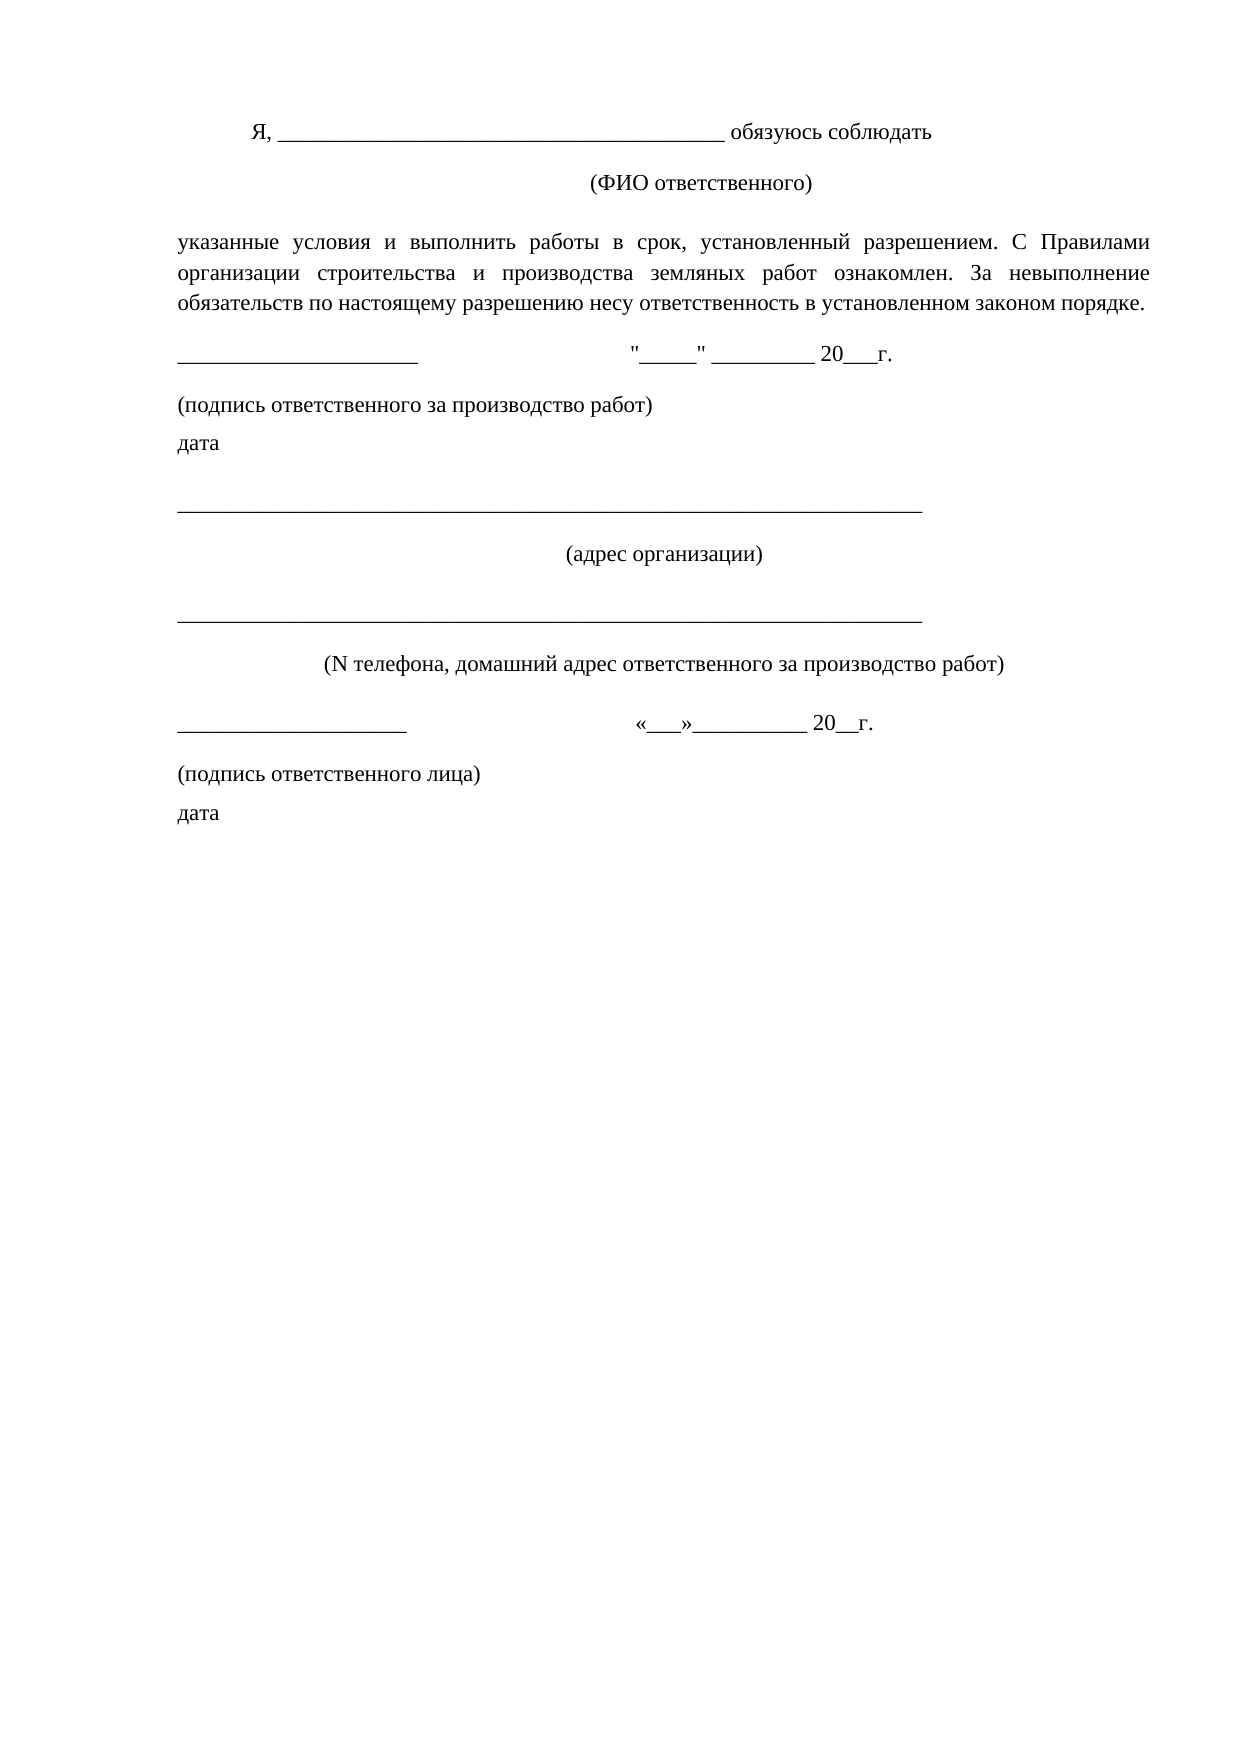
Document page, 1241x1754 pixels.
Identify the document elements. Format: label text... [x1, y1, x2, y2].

text (ФИО ответственного) [177, 169, 1152, 203]
text _____________________ "_____" _________ 20___г. [177, 340, 1152, 366]
text ____________________ «___»__________ 20__г. [177, 709, 1152, 736]
text _________________________________________________________________ [177, 489, 1152, 515]
text (подпись ответственного лица) дата [177, 760, 1152, 832]
text (N телефона, домашний адрес ответственного за производство работ) [177, 650, 1152, 683]
text Я, _______________________________________ обязуюсь соблюдать [177, 118, 1152, 144]
text указанные условия и выполнить работы в срок, установленный разрешением. С Правилами организации строительства и производства земляных работ ознакомлен. За невыполнение обязательств по настоящему разрешению несу ответственность в установленном законом порядке. [177, 228, 1152, 315]
text _________________________________________________________________ [177, 599, 1152, 625]
text (адрес организации) [177, 540, 1152, 573]
text (подпись ответственного за производство работ) дата [177, 391, 1152, 463]
